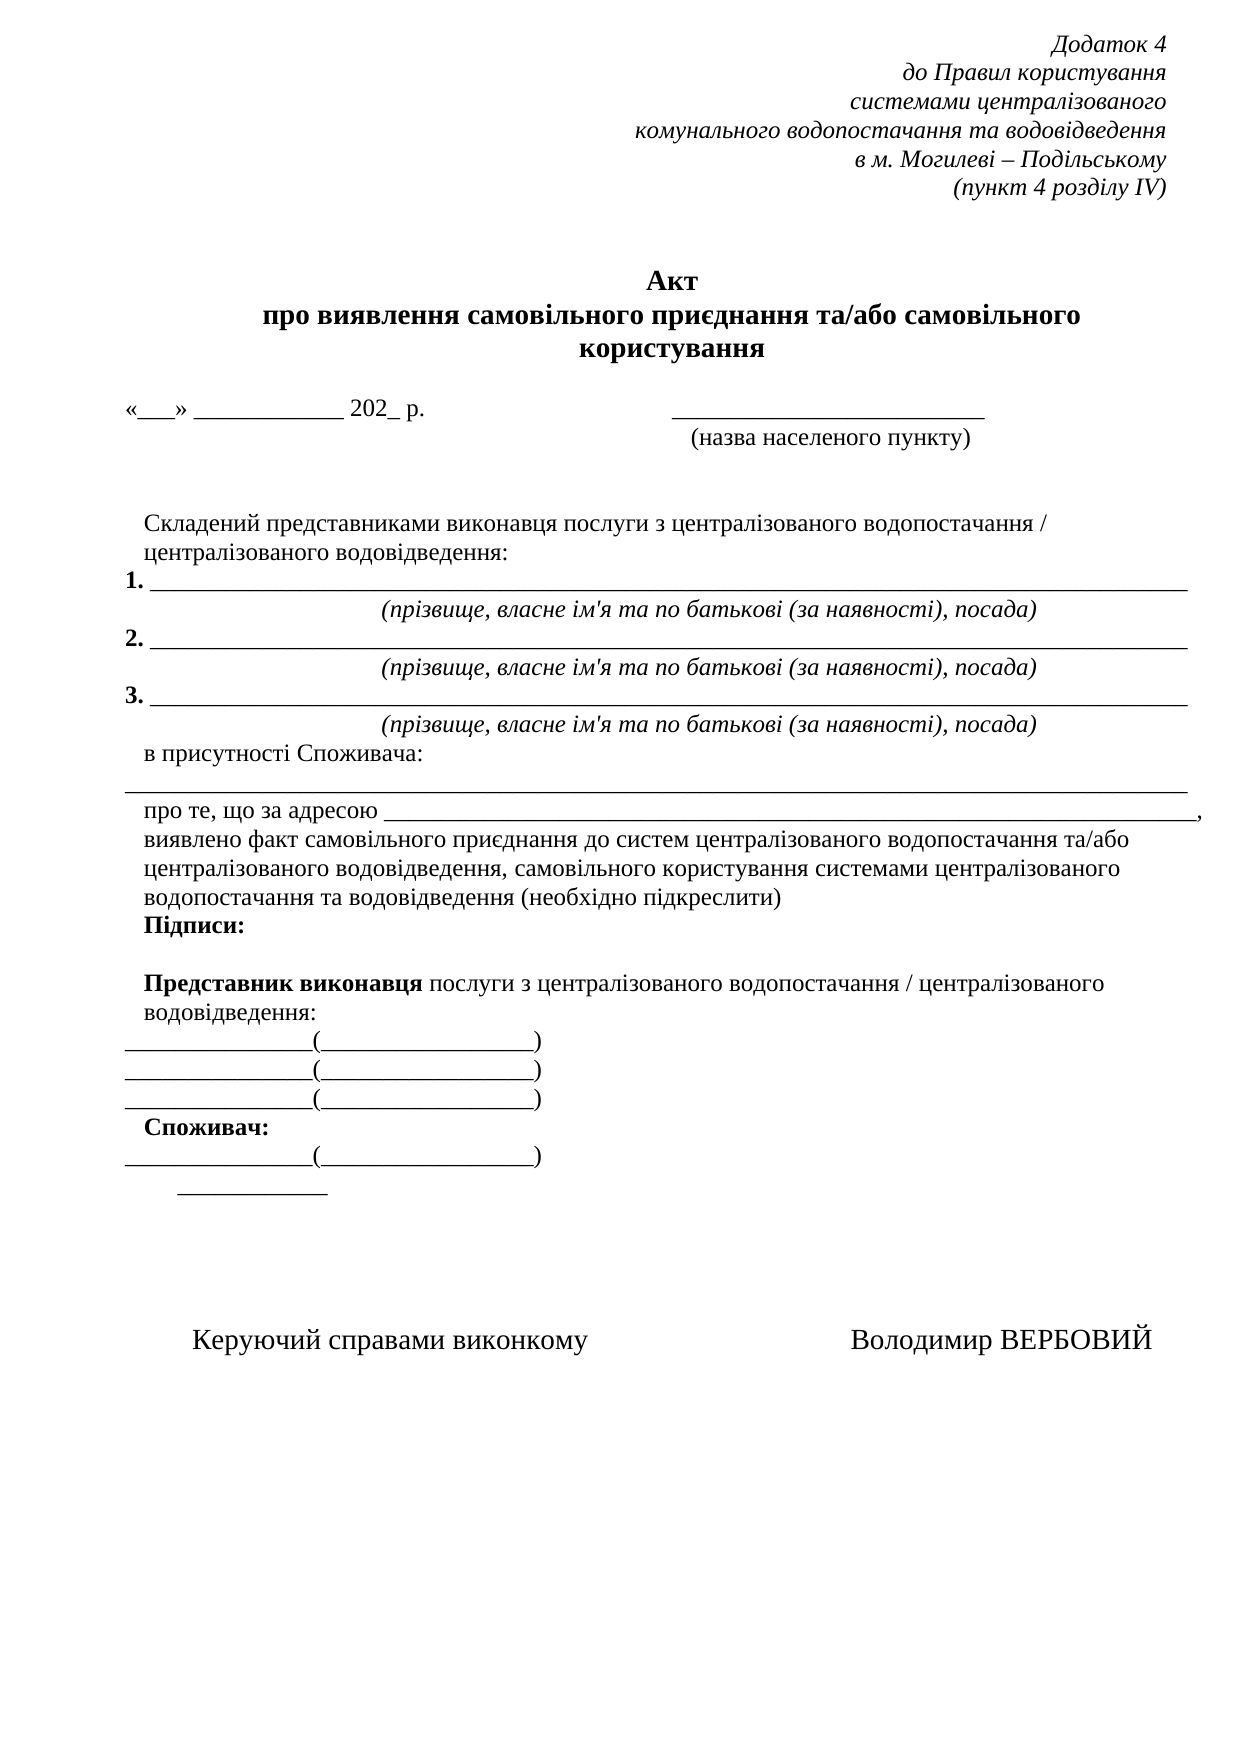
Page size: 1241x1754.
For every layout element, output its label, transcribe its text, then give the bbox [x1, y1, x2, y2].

table_cell Складений представниками виконавця послуги з централізованого водопостачання / централізованого водовідведення: 1. ___________________________________________________________________________________ (прізвище, власне ім'я та по батькові (за наявності), посада) 2. ___________________________________________________________________________________ (прізвище, власне ім'я та по батькові (за наявності), посада) 3. ___________________________________________________________________________________ (прізвище, власне ім'я та по батькові (за наявності), посада) в присутності Споживача: _____________________________________________________________________________________ про те, що за адресою _________________________________________________________________, виявлено факт самовільного приєднання до систем централізованого водопостачання та/або централізованого водовідведення, самовільного користування системами централізованого водопостачання та водовідведення (необхідно підкреслити) [125, 508, 1219, 910]
table_header «___» ____________ 202_ р. [125, 393, 672, 508]
text Додаток 4 до Правил користування [177, 29, 1167, 86]
text Керуючий справами виконкому Володимир ВЕРБОВИЙ [177, 1322, 1167, 1356]
text в м. Могилеві – Подільському (пункт 4 розділу IV) [177, 144, 1167, 201]
text Акт про виявлення самовільного приєднання та/або самовільного користування [177, 263, 1167, 364]
text комунального водопостачання та водовідведення [177, 115, 1167, 144]
table_header _________________________ (назва населеного пункту) [672, 393, 1219, 508]
table_header Підписи: Представник виконавця послуги з централізованого водопостачання / централізованого водовідведення: _______________(_________________) _______________(_________________) _______________(_________________) Споживач: _______________(_________________) [125, 910, 1219, 1169]
text системами централізованого [177, 86, 1167, 115]
text ____________ [177, 1169, 1167, 1198]
